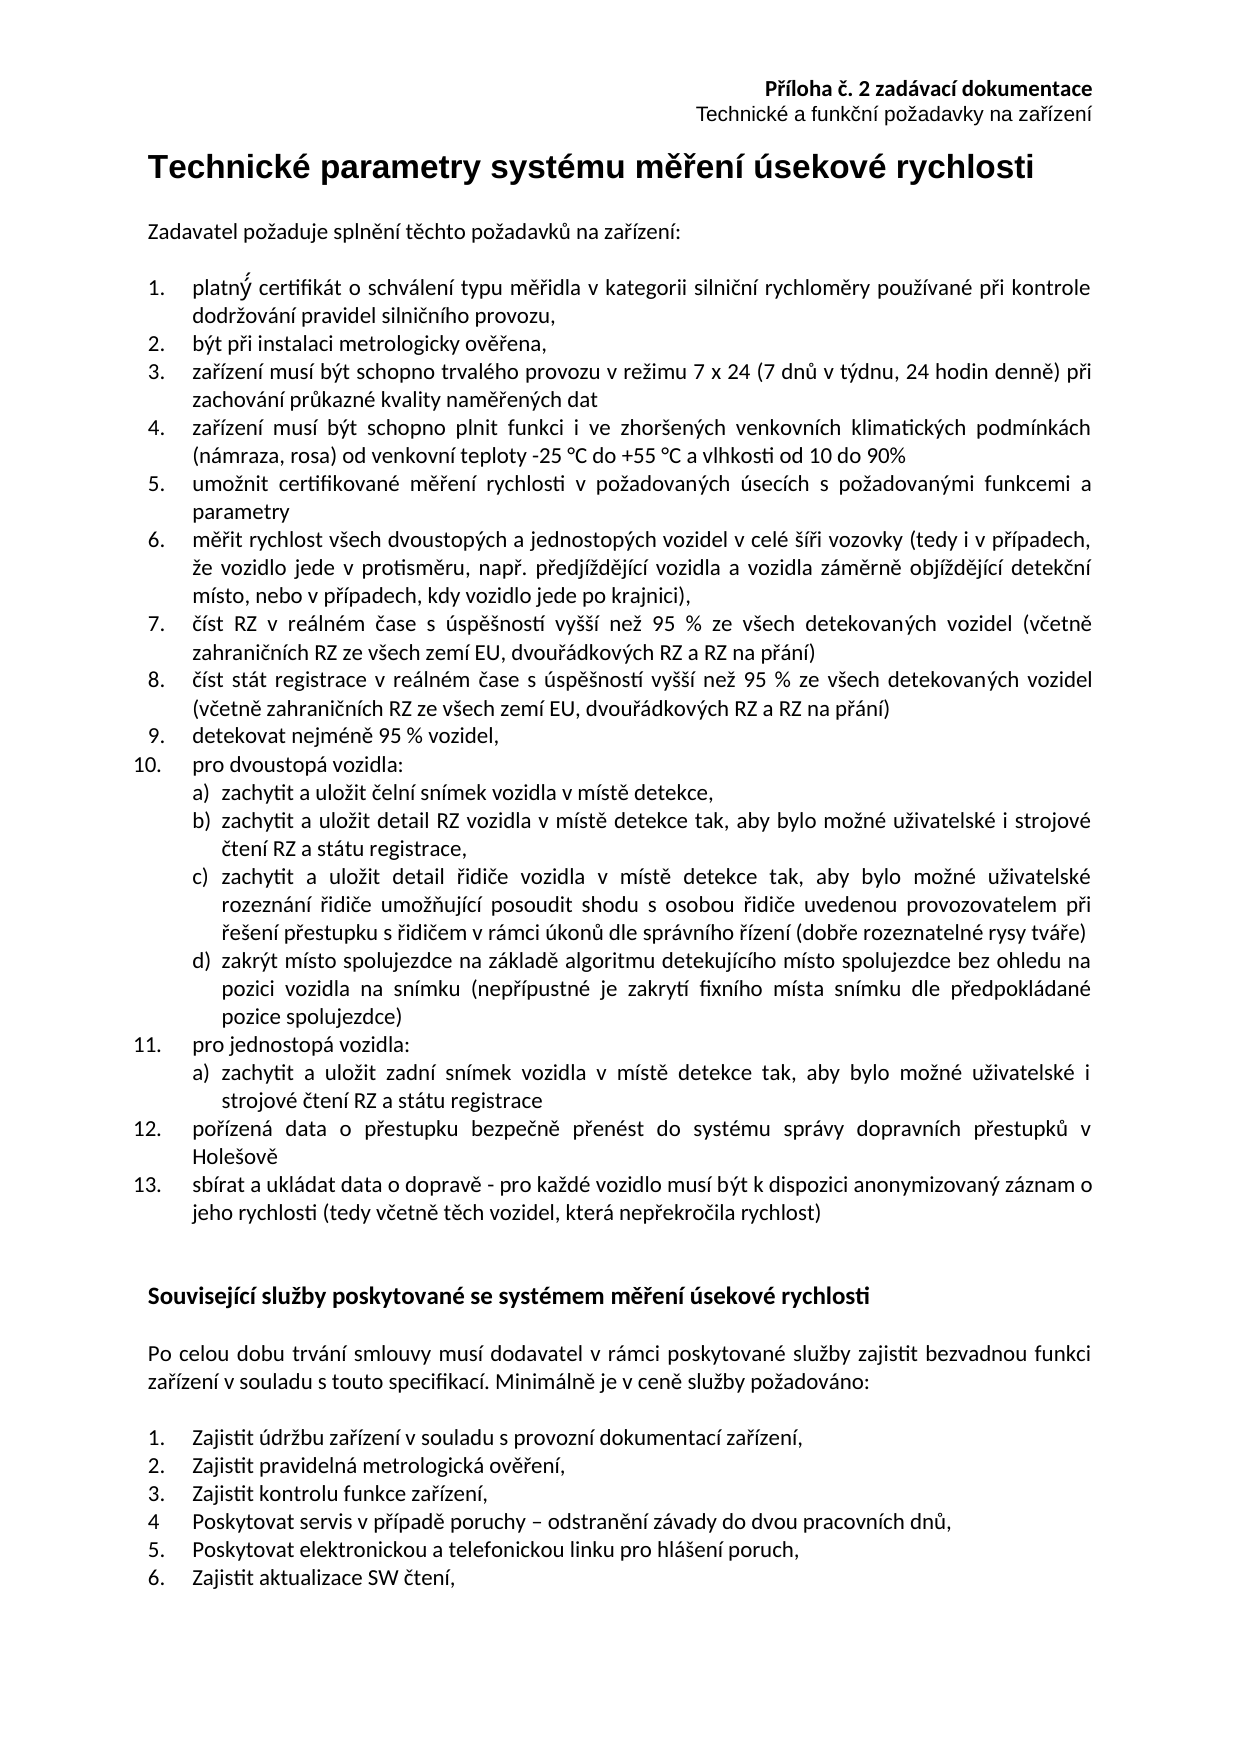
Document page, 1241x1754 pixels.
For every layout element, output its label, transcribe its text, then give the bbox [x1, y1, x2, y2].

text Související služby poskytované se systémem měření úsekové rychlosti [148, 1280, 1093, 1311]
text b) zachytit a uložit detail RZ vozidla v místě detekce tak, aby bylo možné uživatelské i strojové čtení RZ a státu registrace, [192, 806, 1093, 862]
text 13. sbírat a ukládat data o dopravě - pro každé vozidlo musí být k dispozici anonymizovaný záznam o jeho rychlosti (tedy včetně těch vozidel, která nepřekročila rychlost) [133, 1170, 1093, 1226]
text Po celou dobu trvání smlouvy musí dodavatel v rámci poskytované služby zajistit bezvadnou funkci zařízení v souladu s touto specifikací. Minimálně je v ceně služby požadováno: [148, 1339, 1093, 1395]
text 12. pořízená data o přestupku bezpečně přenést do systému správy dopravních přestupků v Holešově [133, 1114, 1093, 1170]
text Technické parametry systému měření úsekové rychlosti [148, 148, 1093, 186]
text 2. Zajistit pravidelná metrologická ověření, [148, 1451, 1093, 1479]
text 6. měřit rychlost všech dvoustopých a jednostopých vozidel v celé šíři vozovky (tedy i v případech, že vozidlo jede v protisměru, např. předjíždějící vozidla a vozidla záměrně objíždějící detekční místo, nebo v případech, kdy vozidlo jede po krajnici), [148, 526, 1093, 609]
text 5. umožnit certifikované měření rychlosti v požadovaných úsecích s požadovanými funkcemi a parametry [148, 469, 1093, 526]
text 8. číst stát registrace v reálném čase s úspěšností vyšší než 95 % ze všech detekovaných vozidel (včetně zahraničních RZ ze všech zemí EU, dvouřádkových RZ a RZ na přání) [148, 666, 1093, 722]
text 11. pro jednostopá vozidla: [133, 1030, 1093, 1058]
text 3. zařízení musí být schopno trvalého provozu v režimu 7 x 24 (7 dnů v týdnu, 24 hodin denně) při zachování průkazné kvality naměřených dat [148, 357, 1093, 413]
text 9. detekovat nejméně 95 % vozidel, [148, 722, 1093, 750]
text 7. číst RZ v reálném čase s úspěšností vyšší než 95 % ze všech detekovaných vozidel (včetně zahraničních RZ ze všech zemí EU, dvouřádkových RZ a RZ na přání) [148, 609, 1093, 666]
text 5. Poskytovat elektronickou a telefonickou linku pro hlášení poruch, [148, 1535, 1093, 1563]
text 4 Poskytovat servis v případě poruchy – odstranění závady do dvou pracovních dnů, [148, 1507, 1093, 1535]
text 2. být při instalaci metrologicky ověřena, [148, 329, 1093, 357]
text Zadavatel požaduje splnění těchto požadavků na zařízení: [148, 217, 1093, 245]
text a) zachytit a uložit čelní snímek vozidla v místě detekce, [192, 778, 1093, 806]
text d) zakrýt místo spolujezdce na základě algoritmu detekujícího místo spolujezdce bez ohledu na pozici vozidla na snímku (nepřípustné je zakrytí fixního místa snímku dle předpokládané pozice spolujezdce) [192, 946, 1093, 1030]
text 1. platný́ certifikát o schválení typu měřidla v kategorii silniční rychloměry používané při kontrole dodržování pravidel silničního provozu, [148, 273, 1093, 329]
text 4. zařízení musí být schopno plnit funkci i ve zhoršených venkovních klimatických podmínkách (námraza, rosa) od venkovní teploty -25 °C do +55 °C a vlhkosti od 10 do 90% [148, 413, 1093, 469]
text 1. Zajistit údržbu zařízení v souladu s provozní dokumentací zařízení, [148, 1423, 1093, 1451]
text c) zachytit a uložit detail řidiče vozidla v místě detekce tak, aby bylo možné uživatelské rozeznání řidiče umožňující posoudit shodu s osobou řidiče uvedenou provozovatelem při řešení přestupku s řidičem v rámci úkonů dle správního řízení (dobře rozeznatelné rysy tváře) [192, 862, 1093, 946]
text 6. Zajistit aktualizace SW čtení, [148, 1563, 1093, 1591]
text a) zachytit a uložit zadní snímek vozidla v místě detekce tak, aby bylo možné uživatelské i strojové čtení RZ a státu registrace [192, 1058, 1093, 1114]
text 3. Zajistit kontrolu funkce zařízení, [148, 1479, 1093, 1507]
text 10. pro dvoustopá vozidla: [133, 750, 1093, 778]
